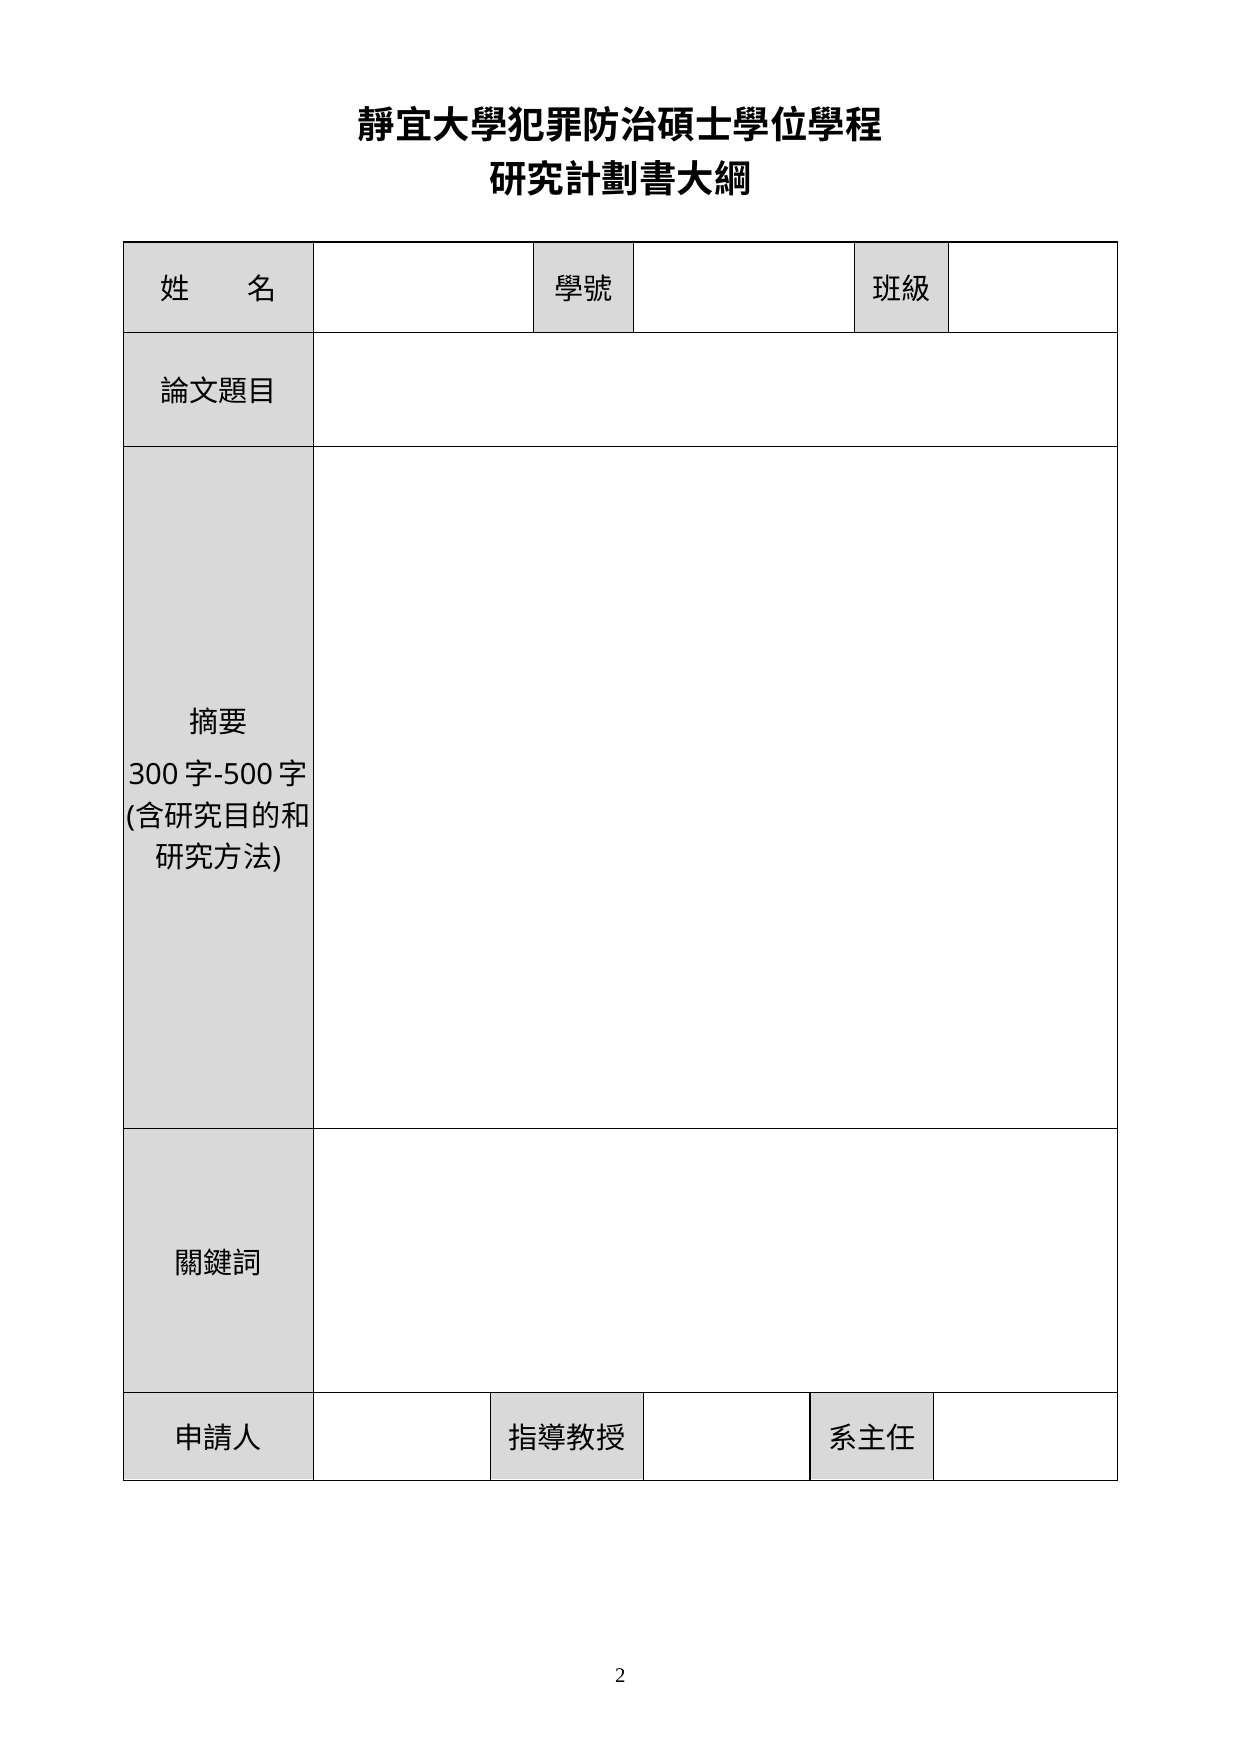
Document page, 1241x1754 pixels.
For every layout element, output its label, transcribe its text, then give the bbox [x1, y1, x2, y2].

table_header [634, 243, 854, 332]
table_cell [314, 333, 1117, 446]
text 研究計劃書大綱 [136, 149, 1104, 203]
table_cell 論文題目 [124, 333, 313, 446]
table_cell 申請人 [124, 1393, 313, 1479]
table_header 班級 [855, 243, 948, 332]
table_cell [314, 1393, 490, 1479]
table_header 學號 [534, 243, 633, 332]
table_cell [934, 1393, 1117, 1479]
table_cell [314, 447, 1117, 1128]
table_header [949, 243, 1117, 332]
table_cell [644, 1393, 809, 1479]
table_cell [314, 1129, 1117, 1392]
table_cell 指導教授 [491, 1393, 643, 1479]
table_cell 關鍵詞 [124, 1129, 313, 1392]
table_header [314, 243, 533, 332]
table_header 姓 名 [124, 243, 313, 332]
table_cell 摘要 300字-500字(含研究目的和研究方法) [124, 447, 313, 1128]
text 靜宜大學犯罪防治碩士學位學程 [136, 94, 1104, 149]
table_cell 系主任 [811, 1393, 933, 1479]
